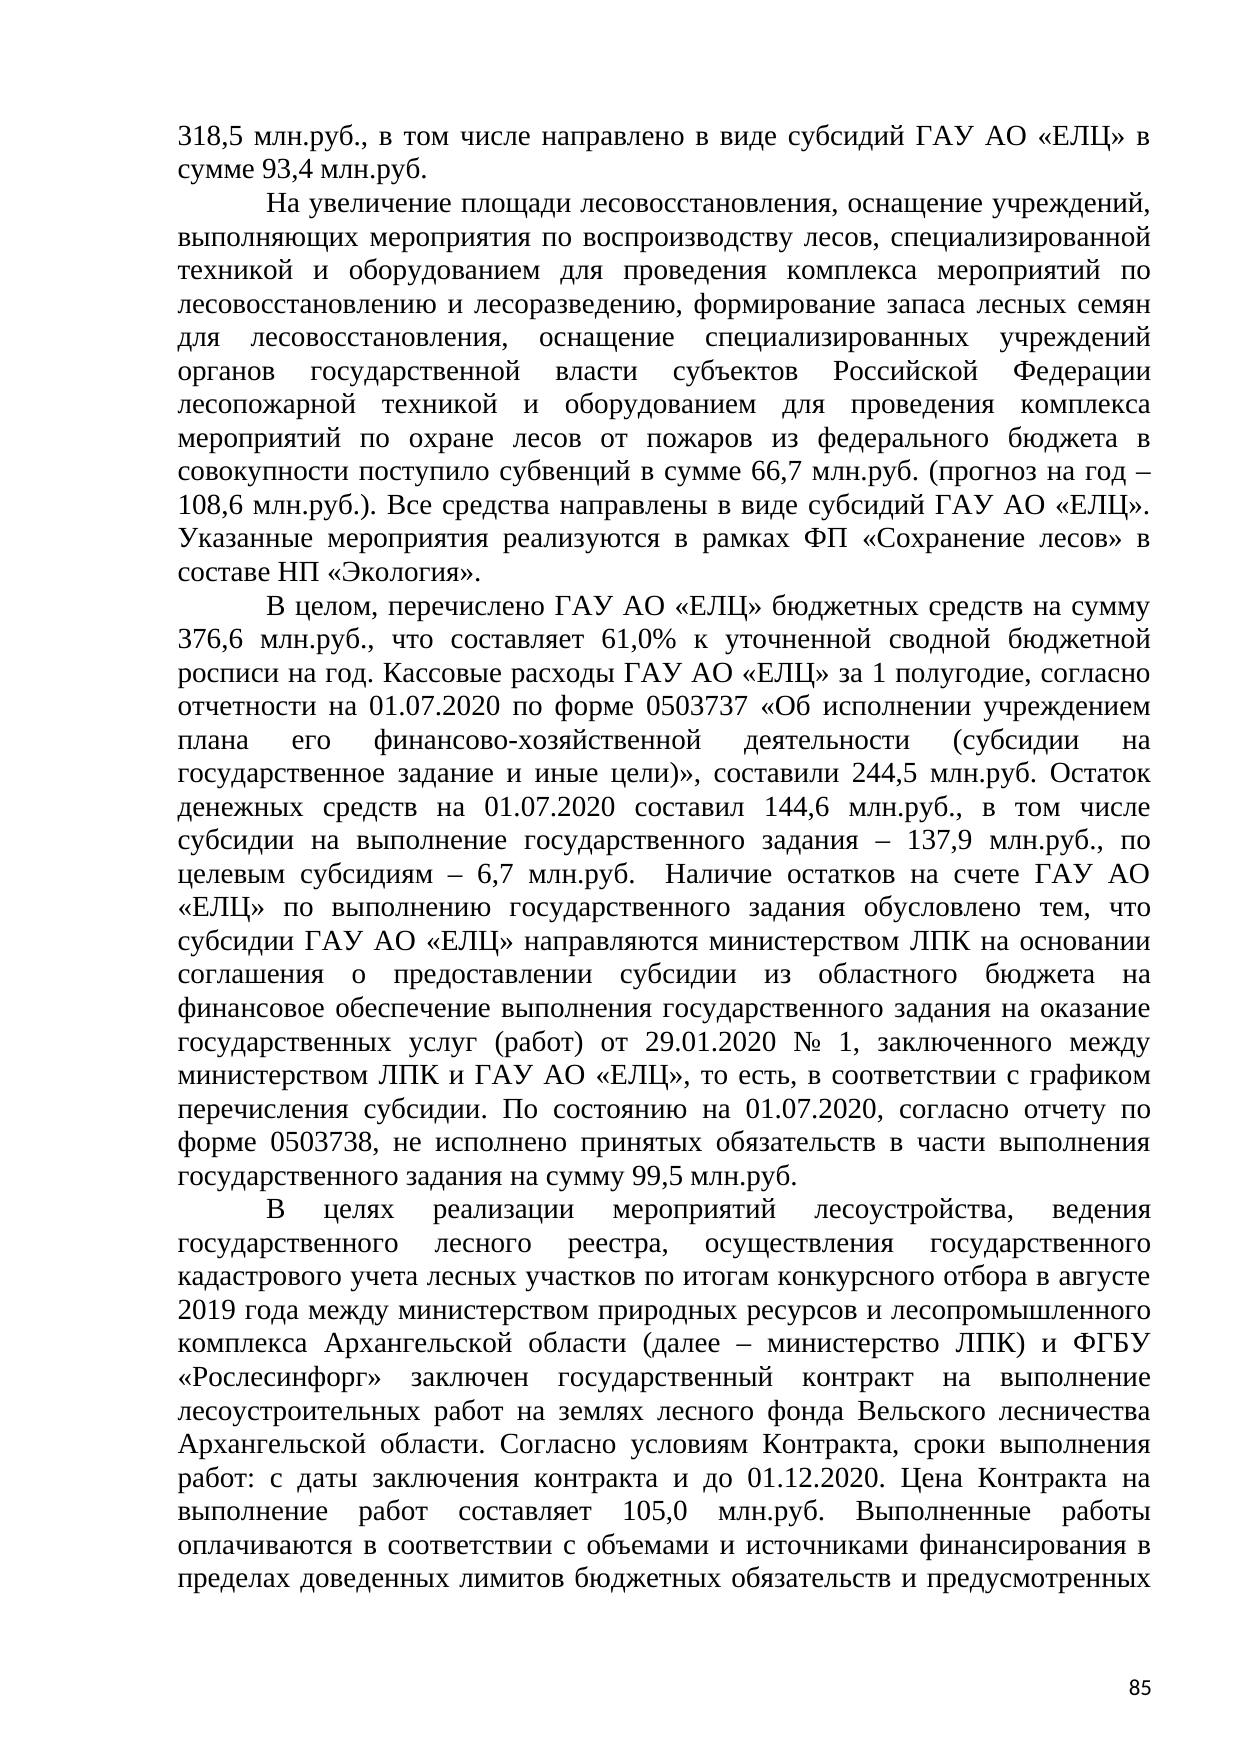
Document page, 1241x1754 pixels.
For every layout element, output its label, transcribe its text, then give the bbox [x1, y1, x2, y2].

text В целом, перечислено ГАУ АО «ЕЛЦ» бюджетных средств на сумму 376,6 млн.руб., что составляет 61,0% к уточненной сводной бюджетной росписи на год. Кассовые расходы ГАУ АО «ЕЛЦ» за 1 полугодие, согласно отчетности на 01.07.2020 по форме 0503737 «Об исполнении учреждением плана его финансово-хозяйственной деятельности (субсидии на государственное задание и иные цели)», составили 244,5 млн.руб. Остаток денежных средств на 01.07.2020 составил 144,6 млн.руб., в том числе субсидии на выполнение государственного задания – 137,9 млн.руб., по целевым субсидиям – 6,7 млн.руб. Наличие остатков на счете ГАУ АО «ЕЛЦ» по выполнению государственного задания обусловлено тем, что субсидии ГАУ АО «ЕЛЦ» направляются министерством ЛПК на основании соглашения о предоставлении субсидии из областного бюджета на финансовое обеспечение выполнения государственного задания на оказание государственных услуг (работ) от 29.01.2020 № 1, заключенного между министерством ЛПК и ГАУ АО «ЕЛЦ», то есть, в соответствии с графиком перечисления субсидии. По состоянию на 01.07.2020, согласно отчету по форме 0503738, не исполнено принятых обязательств в части выполнения государственного задания на сумму 99,5 млн.руб. [177, 588, 1152, 1191]
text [177, 1191, 1152, 1594]
text На увеличение площади лесовосстановления, оснащение учреждений, выполняющих мероприятия по воспроизводству лесов, специализированной техникой и оборудованием для проведения комплекса мероприятий по лесовосстановлению и лесоразведению, формирование запаса лесных семян для лесовосстановления, оснащение специализированных учреждений органов государственной власти субъектов Российской Федерации лесопожарной техникой и оборудованием для проведения комплекса мероприятий по охране лесов от пожаров из федерального бюджета в совокупности поступило субвенций в сумме 66,7 млн.руб. (прогноз на год – 108,6 млн.руб.). Все средства направлены в виде субсидий ГАУ АО «ЕЛЦ». Указанные мероприятия реализуются в рамках ФП «Сохранение лесов» в составе НП «Экология». [177, 185, 1152, 588]
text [177, 118, 1152, 185]
